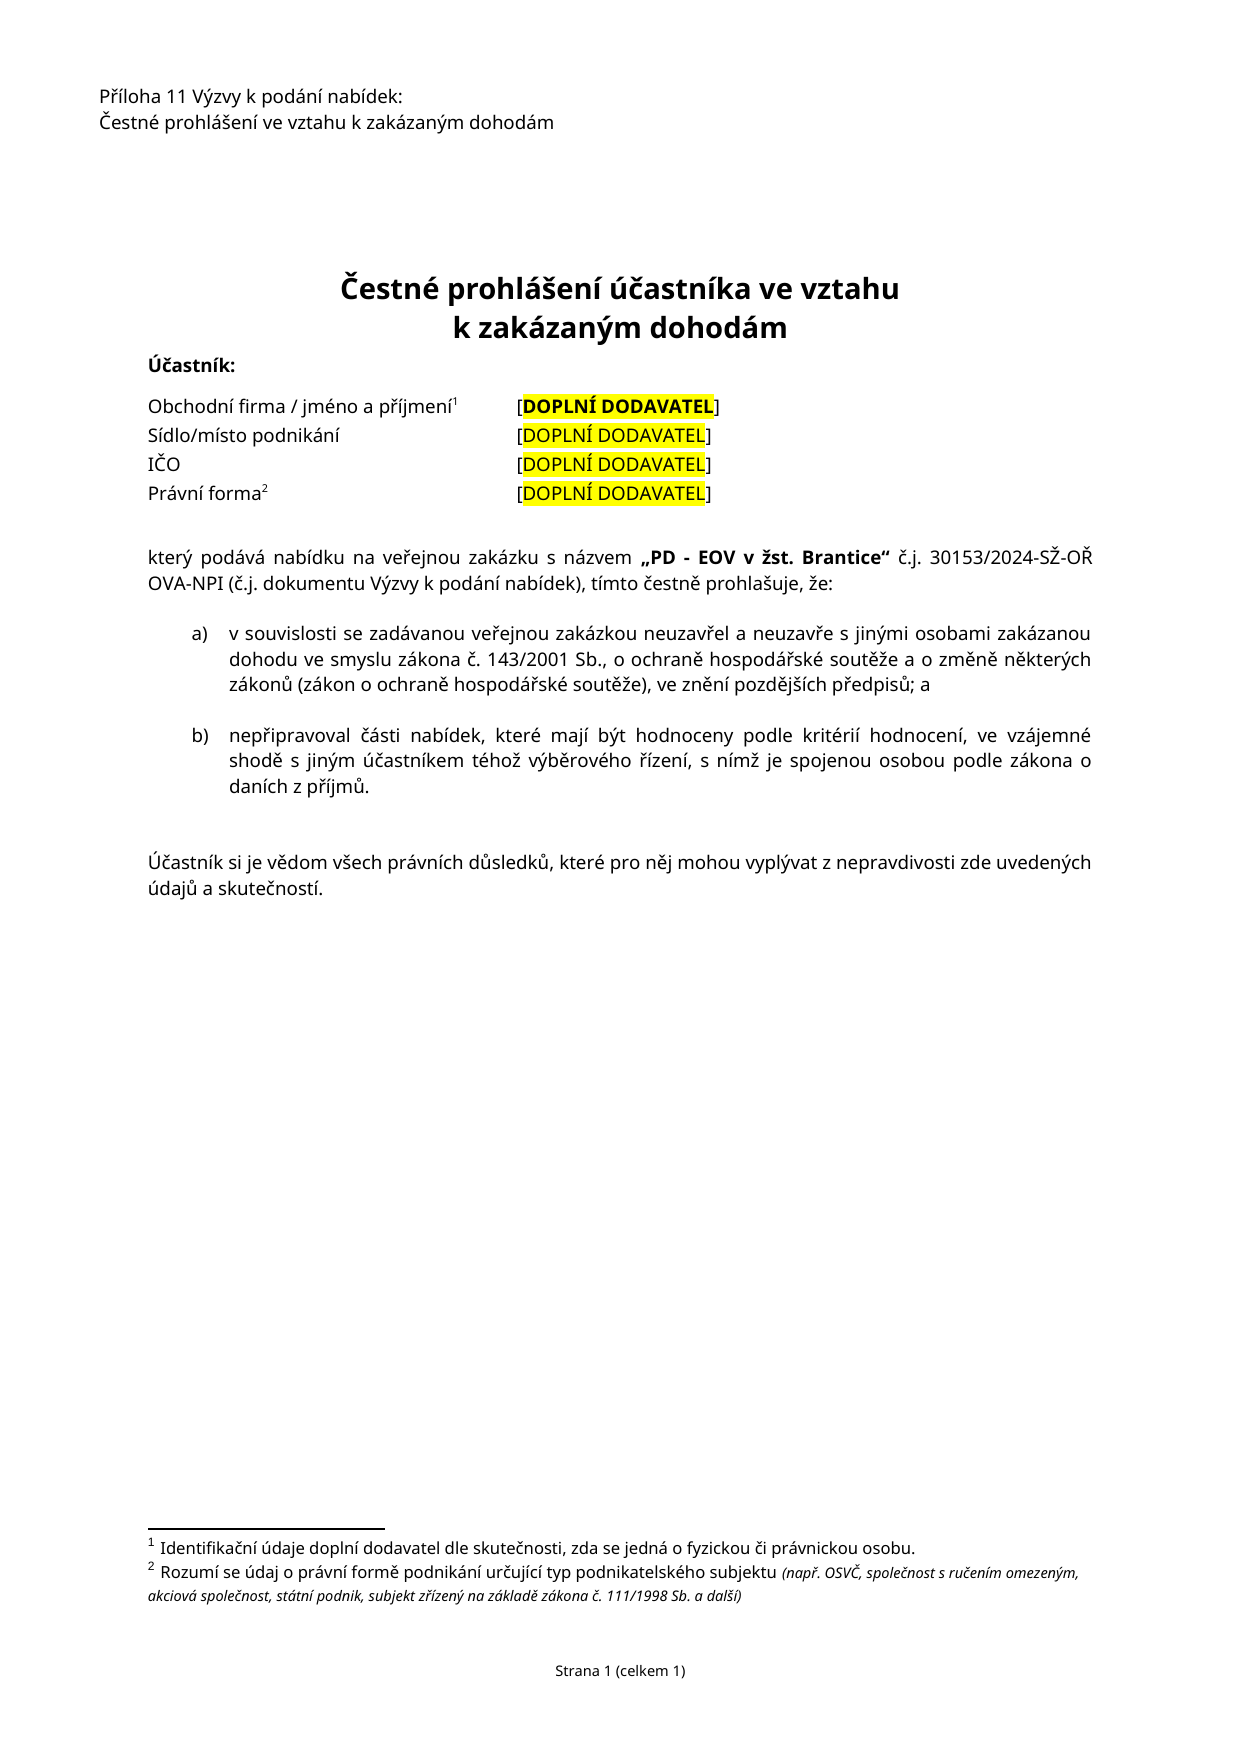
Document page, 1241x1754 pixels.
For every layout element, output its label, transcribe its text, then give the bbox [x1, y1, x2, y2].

list nepřipravoval části nabídek, které mají být hodnoceny podle kritérií hodnocení, ve vzájemné shodě s jiným účastníkem téhož výběrového řízení, s nímž je spojenou osobou podle zákona o daních z příjmů. [191, 722, 1093, 799]
text Právní forma [148, 478, 1093, 507]
title Čestné prohlášení účastníka ve vztahu [148, 268, 1093, 308]
text Sídlo/místo podnikání [DOPLNÍ DODAVATEL] [148, 420, 1093, 449]
text který podává nabídku na veřejnou zakázku s názvem „PD - EOV v žst. Brantice“ č.j. 30153/2024-SŽ-OŘ OVA-NPI (č.j. dokumentu Výzvy k podání nabídek), tímto čestně prohlašuje, že: [148, 545, 1093, 596]
text Obchodní firma / jméno a příjmení [148, 391, 1093, 420]
text Účastník si je vědom všech právních důsledků, které pro něj mohou vyplývat z nepravdivosti zde uvedených údajů a skutečností. [148, 849, 1093, 900]
list v souvislosti se zadávanou veřejnou zakázkou neuzavřel a neuzavře s jinými osobami zakázanou dohodu ve smyslu zákona č. 143/2001 Sb., o ochraně hospodářské soutěže a o změně některých zákonů (zákon o ochraně hospodářské soutěže), ve znění pozdějších předpisů; a [191, 621, 1093, 697]
text IČO [148, 449, 1093, 478]
text k zakázaným dohodám [148, 308, 1093, 347]
text Účastník: [148, 347, 1093, 378]
